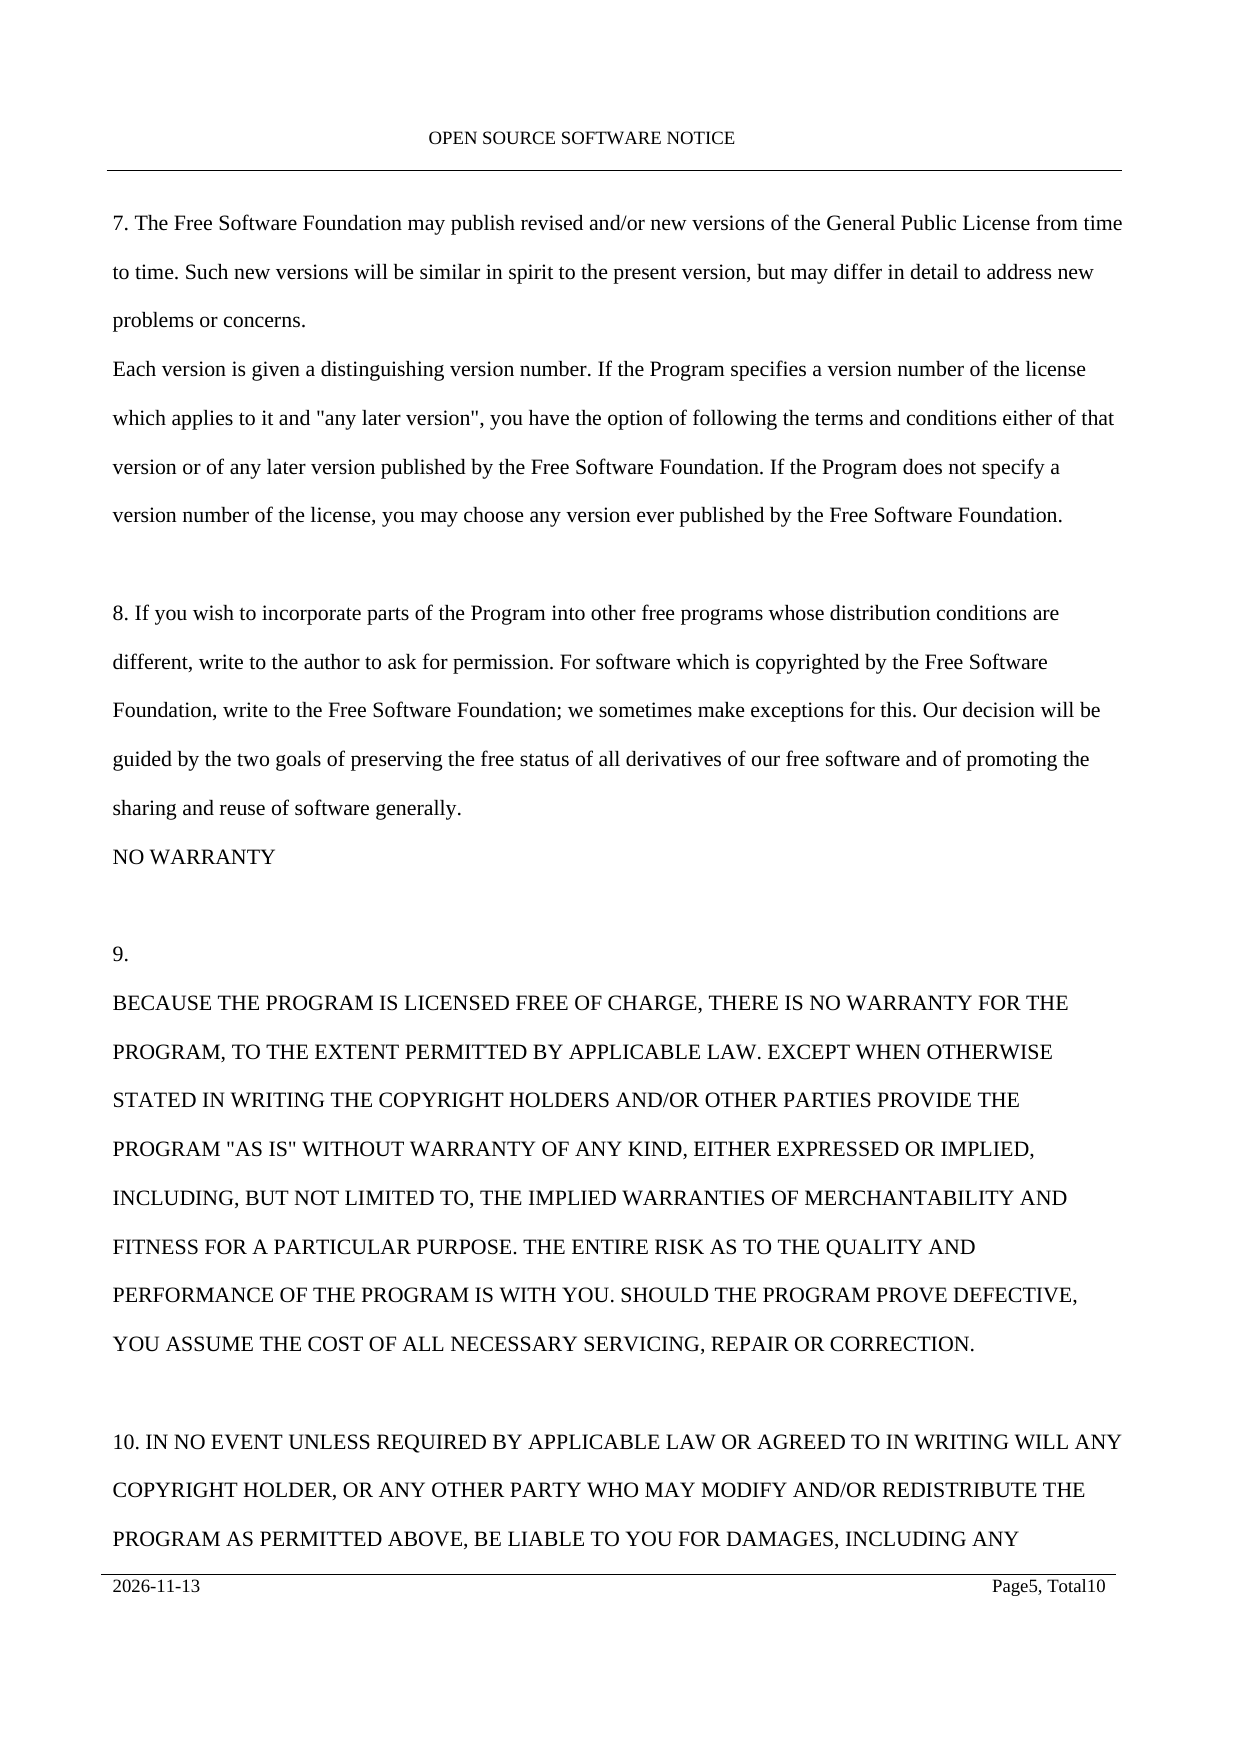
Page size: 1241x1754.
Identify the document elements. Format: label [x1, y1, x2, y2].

text [112, 206, 1128, 1555]
